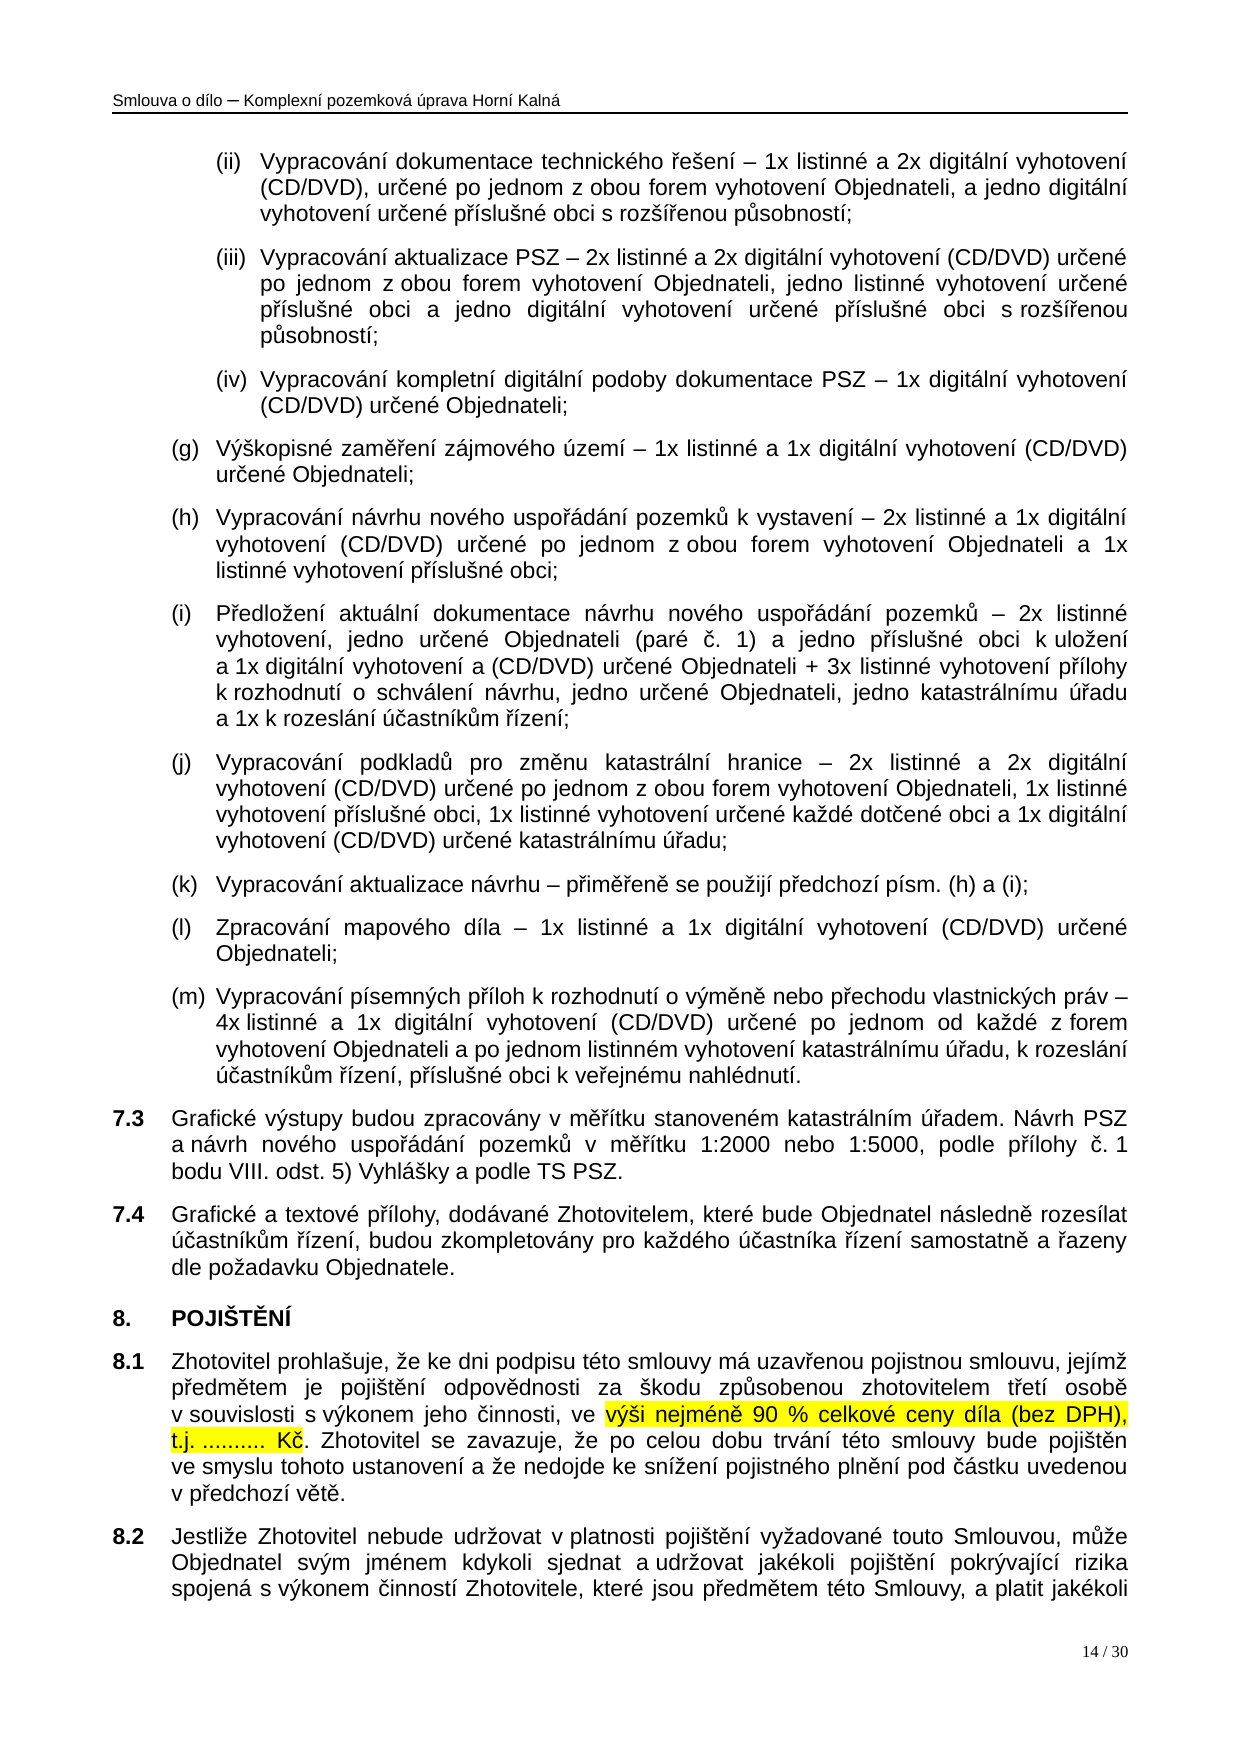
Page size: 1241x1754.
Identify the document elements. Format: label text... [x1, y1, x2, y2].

list Vypracování podkladů pro změnu katastrální hranice – 2x listinné a 2x digitální vyhotovení (CD/DVD) určené po jednom z obou forem vyhotovení Objednateli, 1x listinné vyhotovení příslušné obci, 1x listinné vyhotovení určené každé dotčené obci a 1x digitální vyhotovení (CD/DVD) určené katastrálnímu úřadu; [171, 748, 1128, 854]
list Předložení aktuální dokumentace návrhu nového uspořádání pozemků – 2x listinné vyhotovení, jedno určené Objednateli (paré č. 1) a jedno příslušné obci k uložení a 1x digitální vyhotovení a (CD/DVD) určené Objednateli + 3x listinné vyhotovení přílohy k rozhodnutí o schválení návrhu, jedno určené Objednateli, jedno katastrálnímu úřadu a 1x k rozeslání účastníkům řízení; [171, 600, 1128, 732]
list Zpracování mapového díla – 1x listinné a 1x digitální vyhotovení (CD/DVD) určené Objednateli; [171, 913, 1128, 966]
text Zhotovitel prohlašuje, že ke dni podpisu této smlouvy má uzavřenou pojistnou smlouvu, jejímž předmětem je pojištění odpovědnosti za škodu způsobenou zhotovitelem třetí osobě v souvislosti s výkonem jeho činnosti, ve výši nejméně 90 % celkové ceny díla (bez DPH), t.j. .......... Kč. Zhotovitel se zavazuje, že po celou dobu trvání této smlouvy bude pojištěn ve smyslu tohoto ustanovení a že nedojde ke snížení pojistného plnění pod částku uvedenou v předchozí větě. [112, 1348, 1128, 1506]
text Grafické výstupy budou zpracovány v měřítku stanoveném katastrálním úřadem. Návrh PSZ a návrh nového uspořádání pozemků v měřítku 1:2000 nebo 1:5000, podle přílohy č. 1 bodu VIII. odst. 5) Vyhlášky a podle TS PSZ. [112, 1105, 1128, 1184]
list Vypracování aktualizace návrhu – přiměřeně se použijí předchozí písm. (h) a (i); [171, 871, 1128, 897]
list Vypracování dokumentace technického řešení – 1x listinné a 2x digitální vyhotovení (CD/DVD), určené po jednom z obou forem vyhotovení Objednateli, a jedno digitální vyhotovení určené příslušné obci s rozšířenou působností; [216, 148, 1128, 227]
text Grafické a textové přílohy, dodávané Zhotovitelem, které bude Objednatel následně rozesílat účastníkům řízení, budou zkompletovány pro každého účastníka řízení samostatně a řazeny dle požadavku Objednatele. [112, 1201, 1128, 1280]
text Pojištění [112, 1305, 1128, 1331]
list Vypracování kompletní digitální podoby dokumentace PSZ – 1x digitální vyhotovení (CD/DVD) určené Objednateli; [216, 366, 1128, 418]
list Vypracování aktualizace PSZ – 2x listinné a 2x digitální vyhotovení (CD/DVD) určené po jednom z obou forem vyhotovení Objednateli, jedno listinné vyhotovení určené příslušné obci a jedno digitální vyhotovení určené příslušné obci s rozšířenou působností; [216, 243, 1128, 349]
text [112, 1523, 1128, 1602]
list Výškopisné zaměření zájmového území – 1x listinné a 1x digitální vyhotovení (CD/DVD) určené Objednateli; [171, 435, 1128, 488]
list Vypracování písemných příloh k rozhodnutí o výměně nebo přechodu vlastnických práv – 4x listinné a 1x digitální vyhotovení (CD/DVD) určené po jednom od každé z forem vyhotovení Objednateli a po jednom listinném vyhotovení katastrálnímu úřadu, k rozeslání účastníkům řízení, příslušné obci k veřejnému nahlédnutí. [171, 983, 1128, 1088]
list Vypracování návrhu nového uspořádání pozemků k vystavení – 2x listinné a 1x digitální vyhotovení (CD/DVD) určené po jednom z obou forem vyhotovení Objednateli a 1x listinné vyhotovení příslušné obci; [171, 504, 1128, 583]
